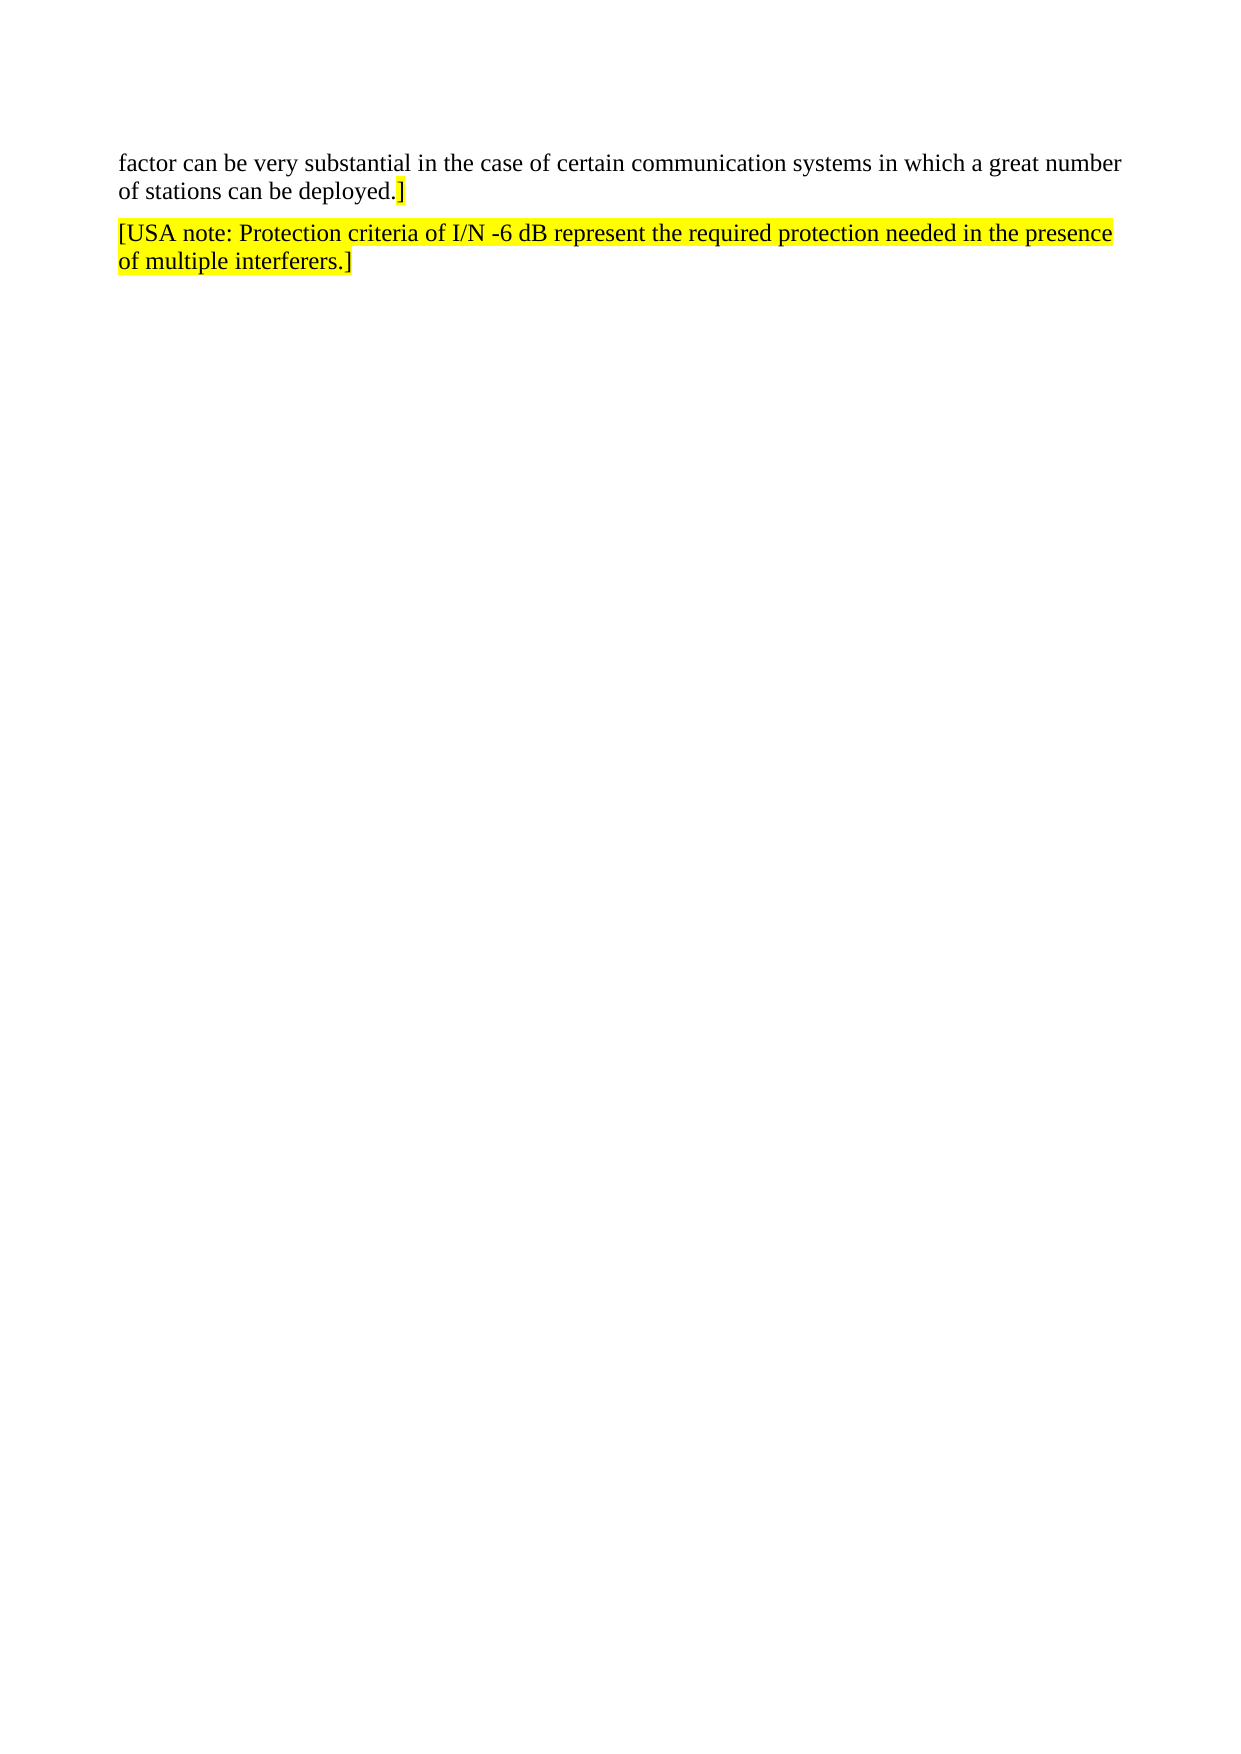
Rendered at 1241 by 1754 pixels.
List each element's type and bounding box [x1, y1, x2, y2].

text [118, 148, 1122, 205]
